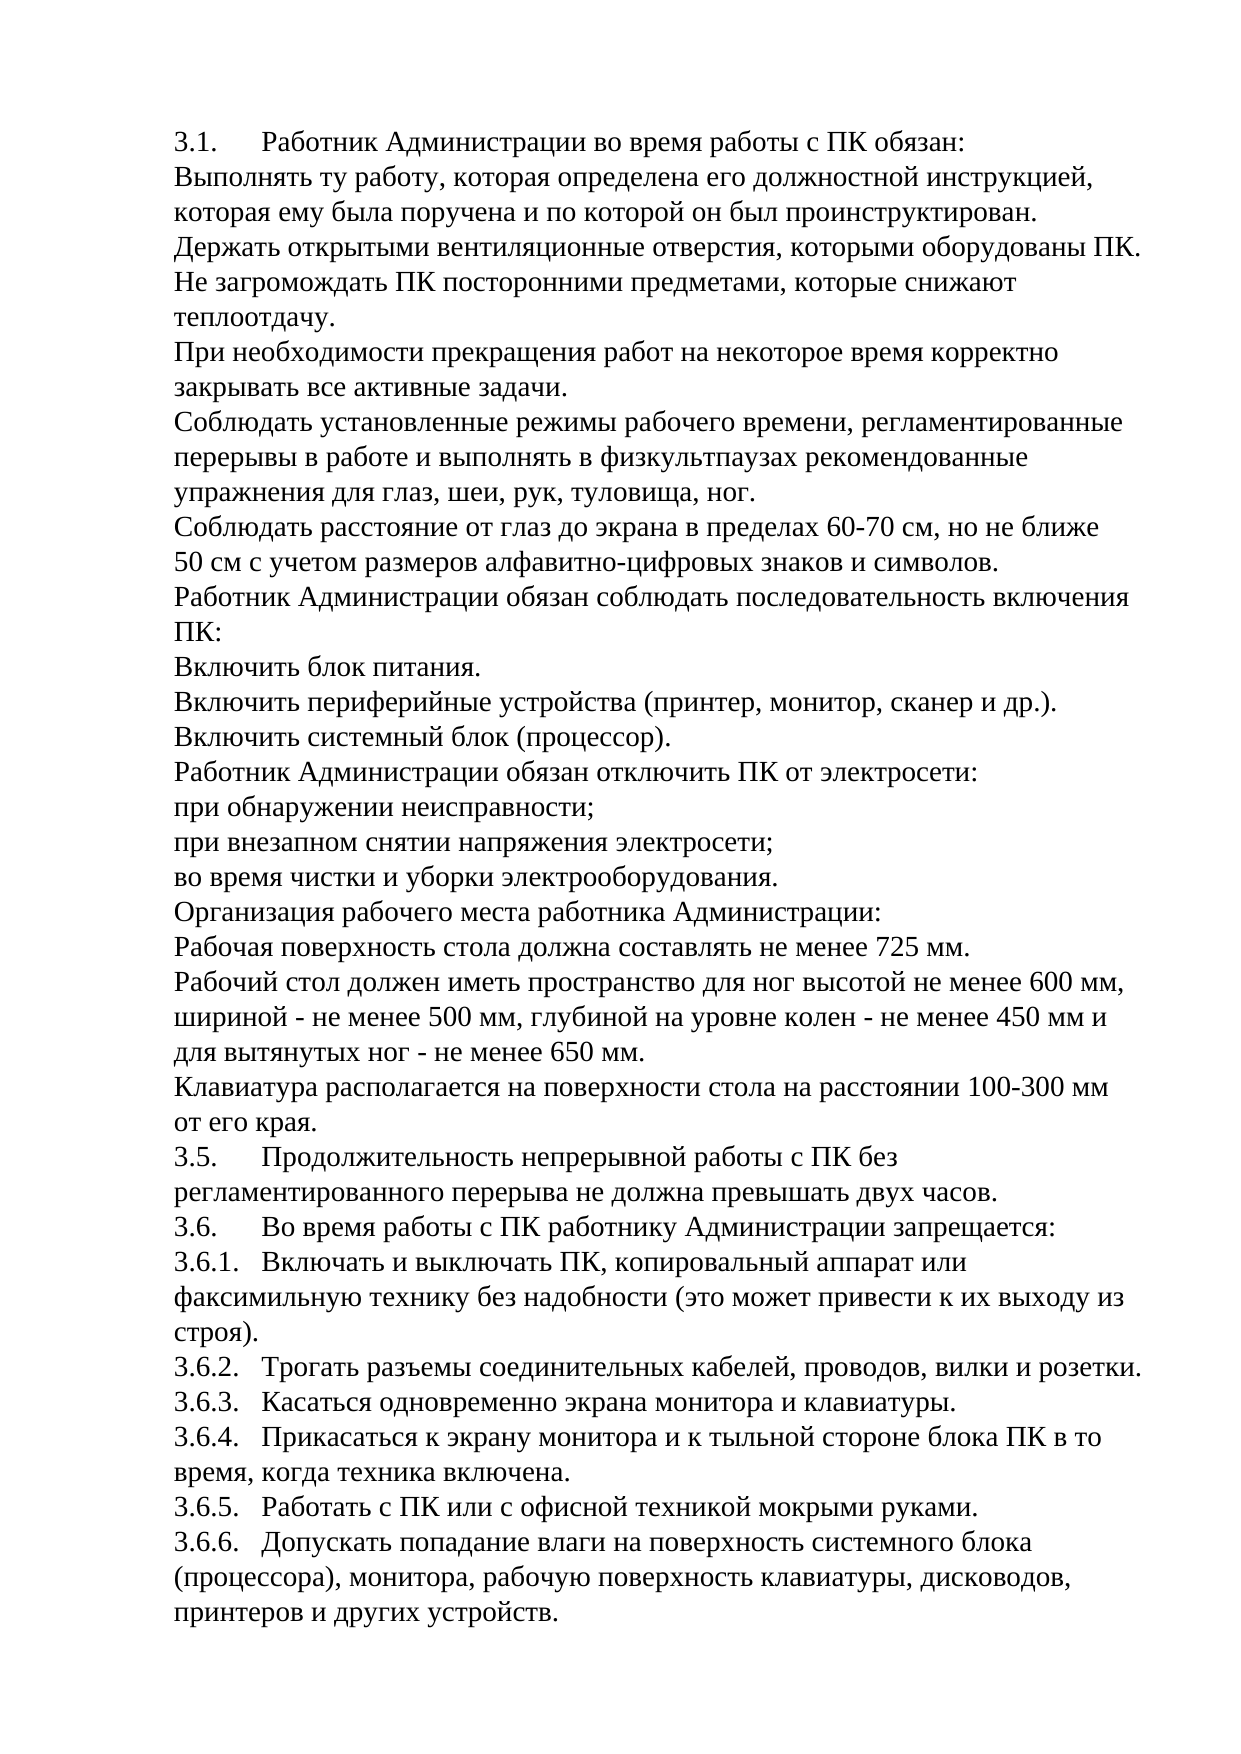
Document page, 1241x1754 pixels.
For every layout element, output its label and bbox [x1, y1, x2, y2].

table_header [166, 118, 1156, 1632]
